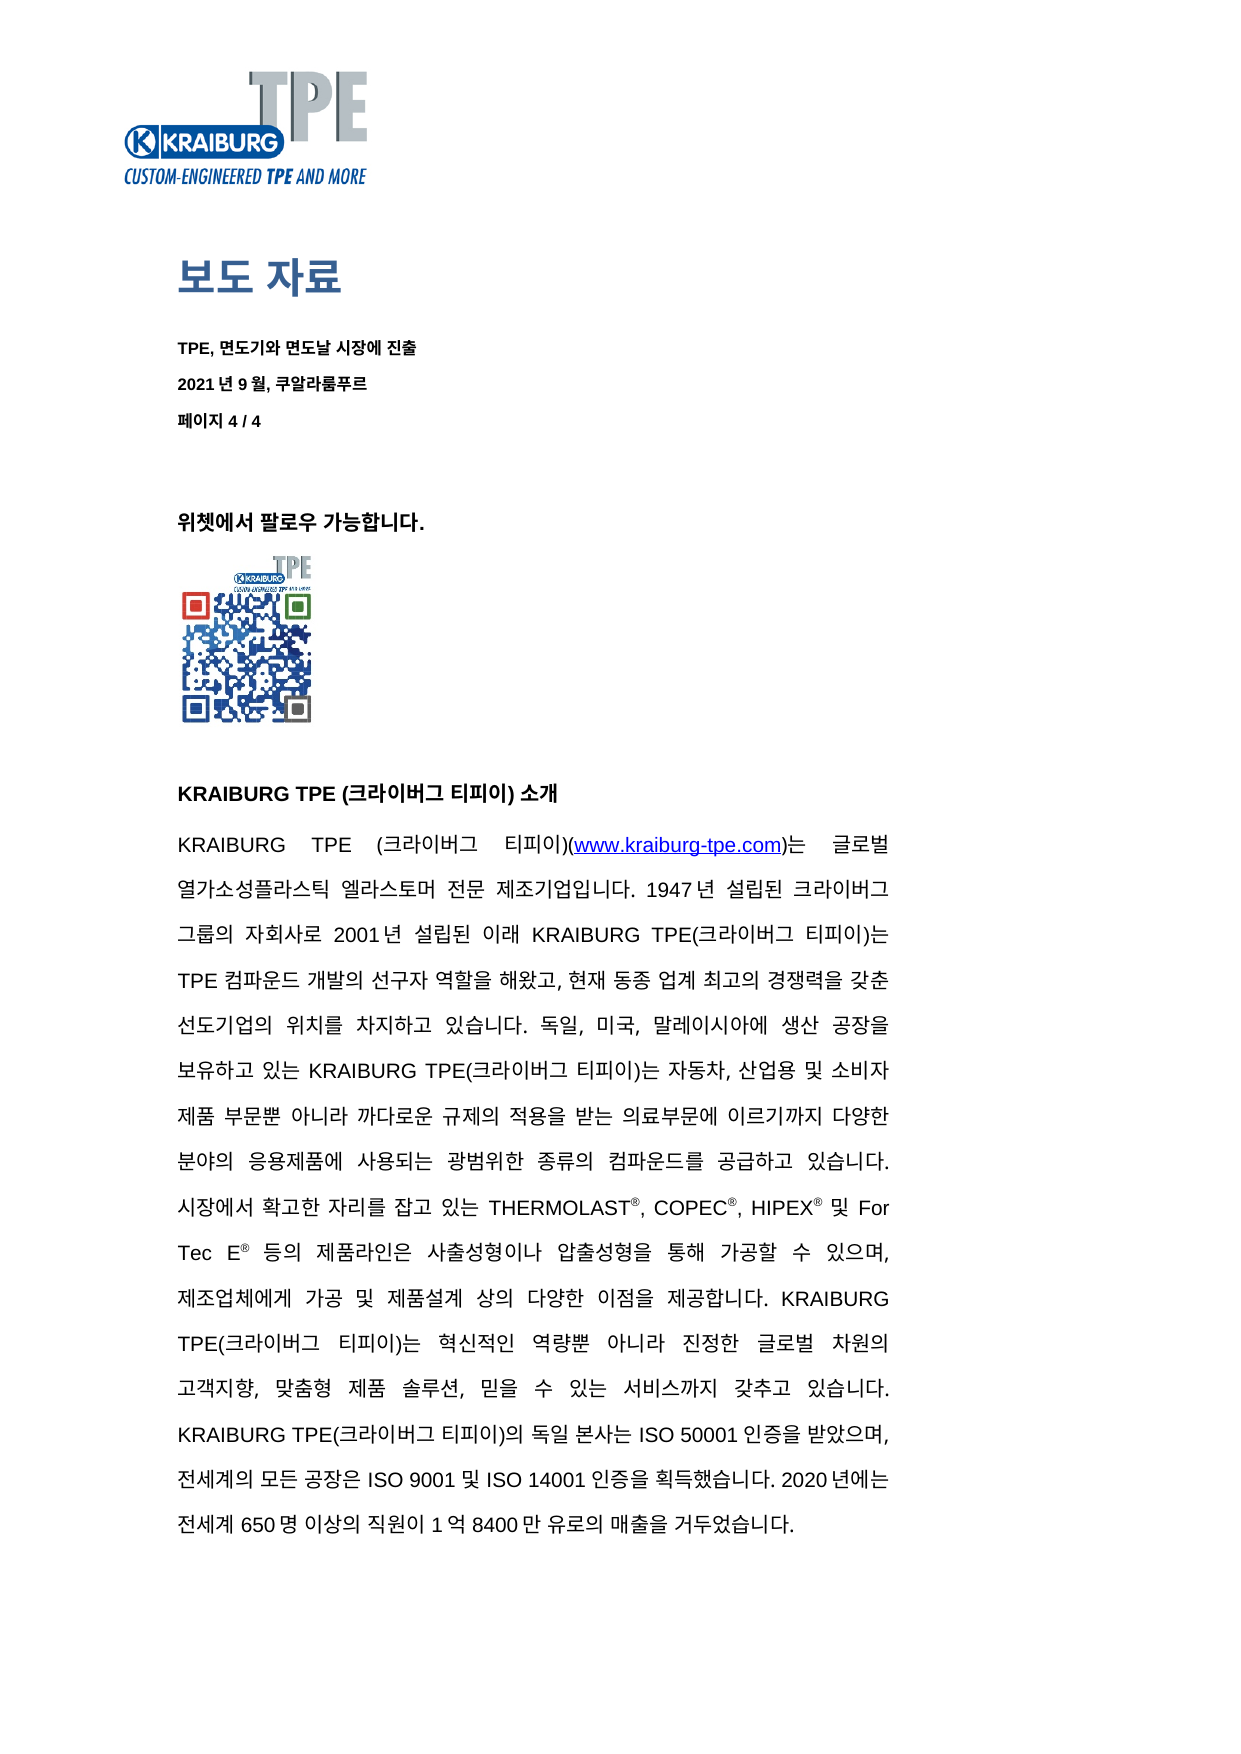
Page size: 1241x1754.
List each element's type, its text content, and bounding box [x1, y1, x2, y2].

text KRAIBURG TPE (크라이버그 티피이)(www.kraiburg-tpe.com)는 글로벌 열가소성플라스틱 엘라스토머 전문 제조기업입니다. 1947년 설립된 크라이버그 그룹의 자회사로 2001년 설립된 이래 KRAIBURG TPE(크라이버그 티피이)는 TPE 컴파운드 개발의 선구자 역할을 해왔고, 현재 동종 업계 최고의 경쟁력을 갖춘 선도기업의 위치를 차지하고 있습니다. 독일, 미국, 말레이시아에 생산 공장을 보유하고 있는 KRAIBURG TPE(크라이버그 티피이)는 자동차, 산업용 및 소비자 제품 부문뿐 아니라 까다로운 규제의 적용을 받는 의료부문에 이르기까지 다양한 분야의 응용제품에 사용되는 광범위한 종류의 컴파운드를 공급하고 있습니다. 시장에서 확고한 자리를 잡고 있는 THERMOLAST®, COPEC®, HIPEX® 및 For Tec E® 등의 제품라인은 사출성형이나 압출성형을 통해 가공할 수 있으며, 제조업체에게 가공 및 제품설계 상의 다양한 이점을 제공합니다. KRAIBURG TPE(크라이버그 티피이)는 혁신적인 역량뿐 아니라 진정한 글로벌 차원의 고객지향, 맞춤형 제품 솔루션, 믿을 수 있는 서비스까지 갖추고 있습니다. KRAIBURG TPE(크라이버그 티피이)의 독일 본사는 ISO 50001 인증을 받았으며, 전세계의 모든 공장은 ISO 9001 및 ISO 14001 인증을 획득했습니다. 2020년에는 전세계 650명 이상의 직원이 1억 8400만 유로의 매출을 거두었습니다. [177, 828, 889, 1539]
text KRAIBURG TPE (크라이버그 티피이) 소개 [177, 778, 889, 807]
picture [112, 55, 379, 200]
picture [177, 551, 319, 728]
text 위쳇에서 팔로우 가능합니다. [177, 506, 927, 536]
